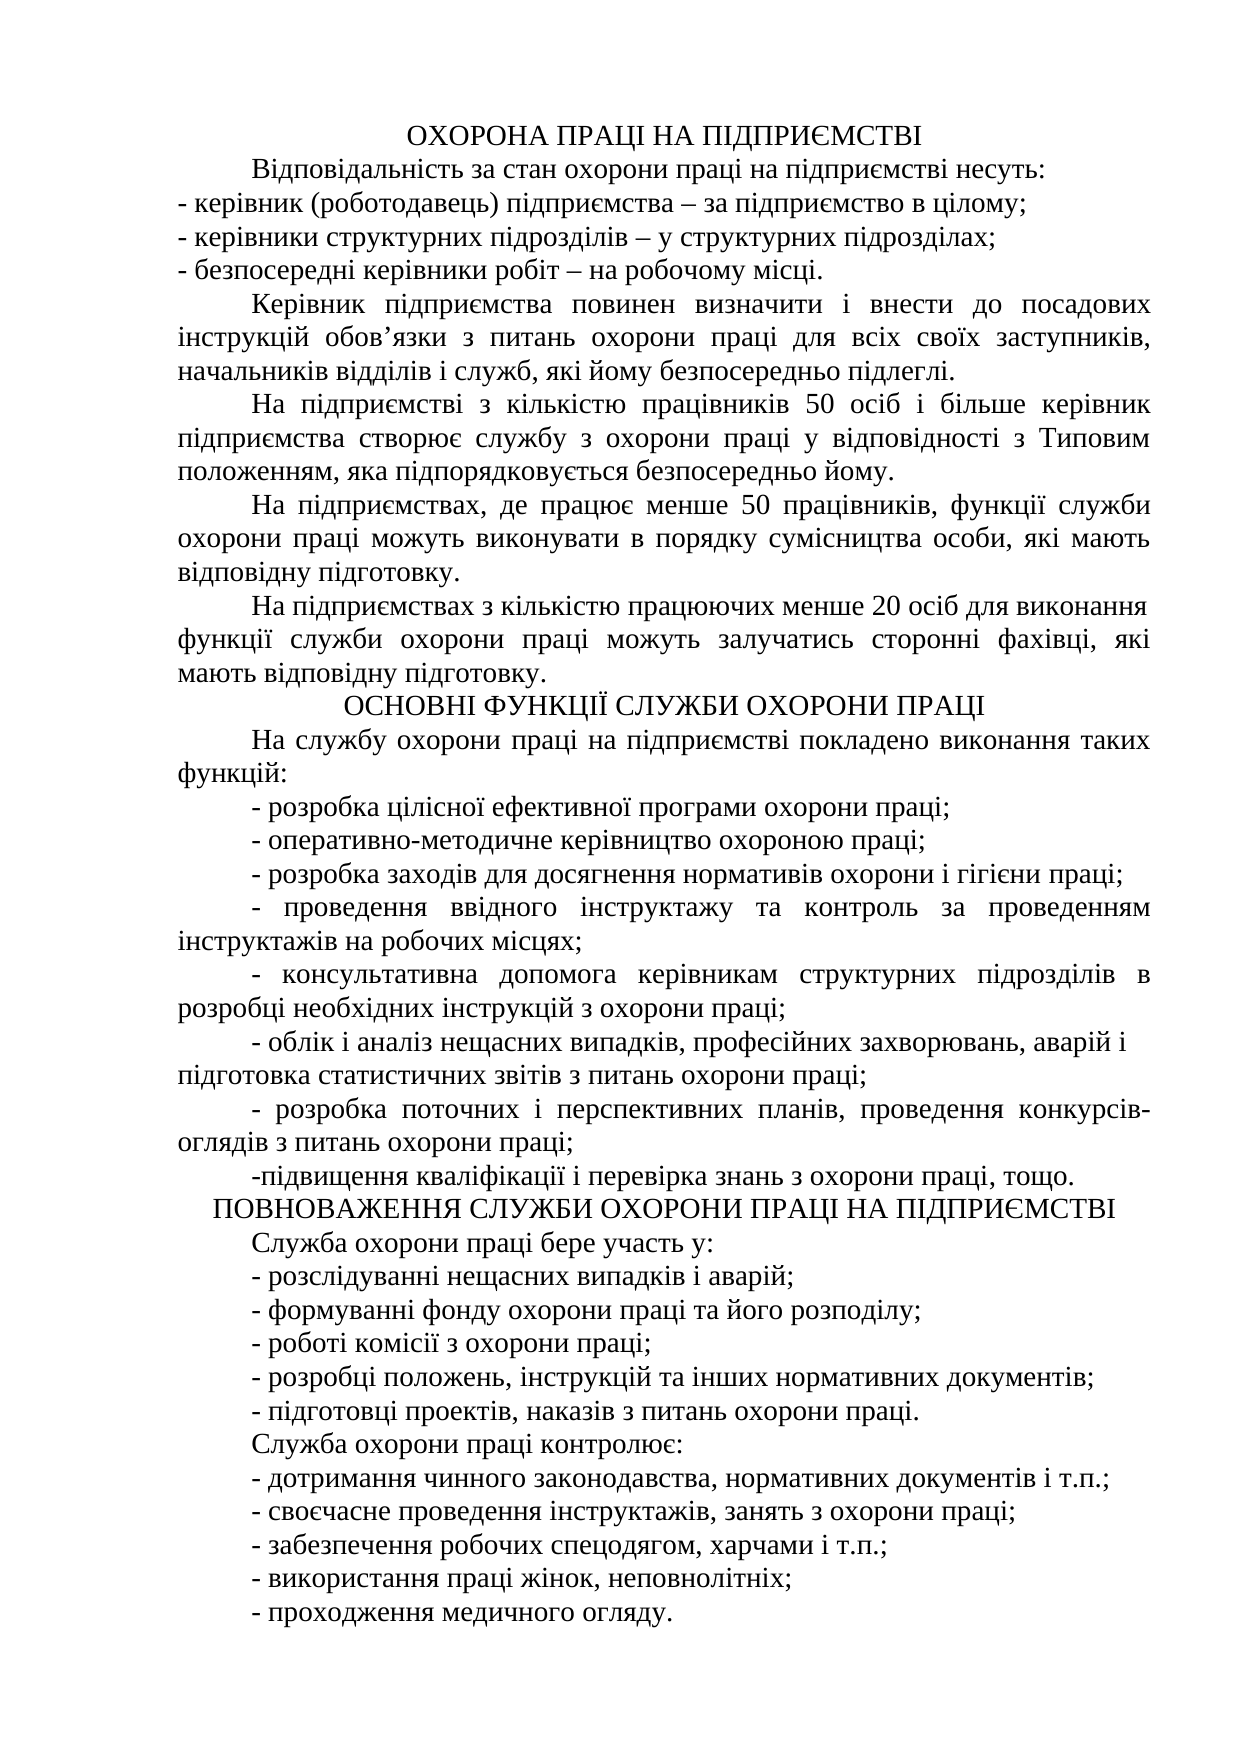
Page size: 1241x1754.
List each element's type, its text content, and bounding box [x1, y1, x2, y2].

text - розробці положень, інструкцій та інших нормативних документів; [177, 1359, 1152, 1393]
text - своєчасне проведення інструктажів, занять з охорони праці; [177, 1493, 1152, 1527]
text - керівник (роботодавець) підприємства – за підприємство в цілому; [177, 185, 1152, 219]
text -підвищення кваліфікації і перевірка знань з охорони праці, тощо. [177, 1158, 1152, 1191]
text - розробка заходів для досягнення нормативів охорони і гігієни праці; [177, 856, 1152, 889]
text - формуванні фонду охорони праці та його розподілу; [177, 1292, 1152, 1326]
text - облік і аналіз нещасних випадків, професійних захворювань, аварій і [177, 1024, 1152, 1057]
text Повноваження служби охорони праці на підприємстві [177, 1191, 1152, 1225]
text Відповідальність за стан охорони праці на підприємстві несуть: [177, 152, 1152, 185]
text - розслідуванні нещасних випадків і аварій; [177, 1258, 1152, 1292]
text Служба охорони праці контролює: [177, 1426, 1152, 1460]
text - консультативна допомога керівникам структурних підрозділів в розробці необхідних інструкцій з охорони праці; [177, 957, 1152, 1024]
text - керівники структурних підрозділів – у структурних підрозділах; [177, 219, 1152, 252]
text - оперативно-методичне керівництво охороною праці; [177, 822, 1152, 856]
text Основні функції служби охорони праці [177, 688, 1152, 722]
text - дотримання чинного законодавства, нормативних документів і т.п.; [177, 1460, 1152, 1493]
text - забезпечення робочих спецодягом, харчами і т.п.; [177, 1527, 1152, 1560]
text - використання праці жінок, неповнолітніх; [177, 1560, 1152, 1594]
text - розробка поточних і перспективних планів, проведення конкурсів-оглядів з питань охорони праці; [177, 1091, 1152, 1158]
text - безпосередні керівники робіт – на робочому місці. [177, 252, 1152, 286]
text - роботі комісії з охорони праці; [177, 1326, 1152, 1359]
text - підготовці проектів, наказів з питань охорони праці. [177, 1393, 1152, 1426]
text На підприємстві з кількістю працівників 50 осіб і більше керівник підприємства створює службу з охорони праці у відповідності з Типовим положенням, яка підпорядковується безпосередньо йому. [177, 386, 1152, 487]
text На підприємствах, де працює менше 50 працівників, функції служби охорони праці можуть виконувати в порядку сумісництва особи, які мають відповідну підготовку. [177, 487, 1152, 588]
text Керівник підприємства повинен визначити і внести до посадових інструкцій обов’язки з питань охорони праці для всіх своїх заступників, начальників відділів і служб, які йому безпосередньо підлеглі. [177, 286, 1152, 386]
text - проведення ввідного інструктажу та контроль за проведенням інструктажів на робочих місцях; [177, 889, 1152, 957]
text підготовка статистичних звітів з питань охорони праці; [177, 1057, 1152, 1091]
text На службу охорони праці на підприємстві покладено виконання таких функцій: [177, 722, 1152, 789]
text - проходження медичного огляду. [177, 1594, 1152, 1627]
text Служба охорони праці бере участь у: [177, 1225, 1152, 1258]
text Охорона праці на підприємстві [177, 118, 1152, 152]
text - розробка цілісної ефективної програми охорони праці; [177, 789, 1152, 822]
text На підприємствах з кількістю працюючих менше 20 осіб для виконання [177, 588, 1152, 621]
text функції служби охорони праці можуть залучатись сторонні фахівці, які мають відповідну підготовку. [177, 621, 1152, 688]
